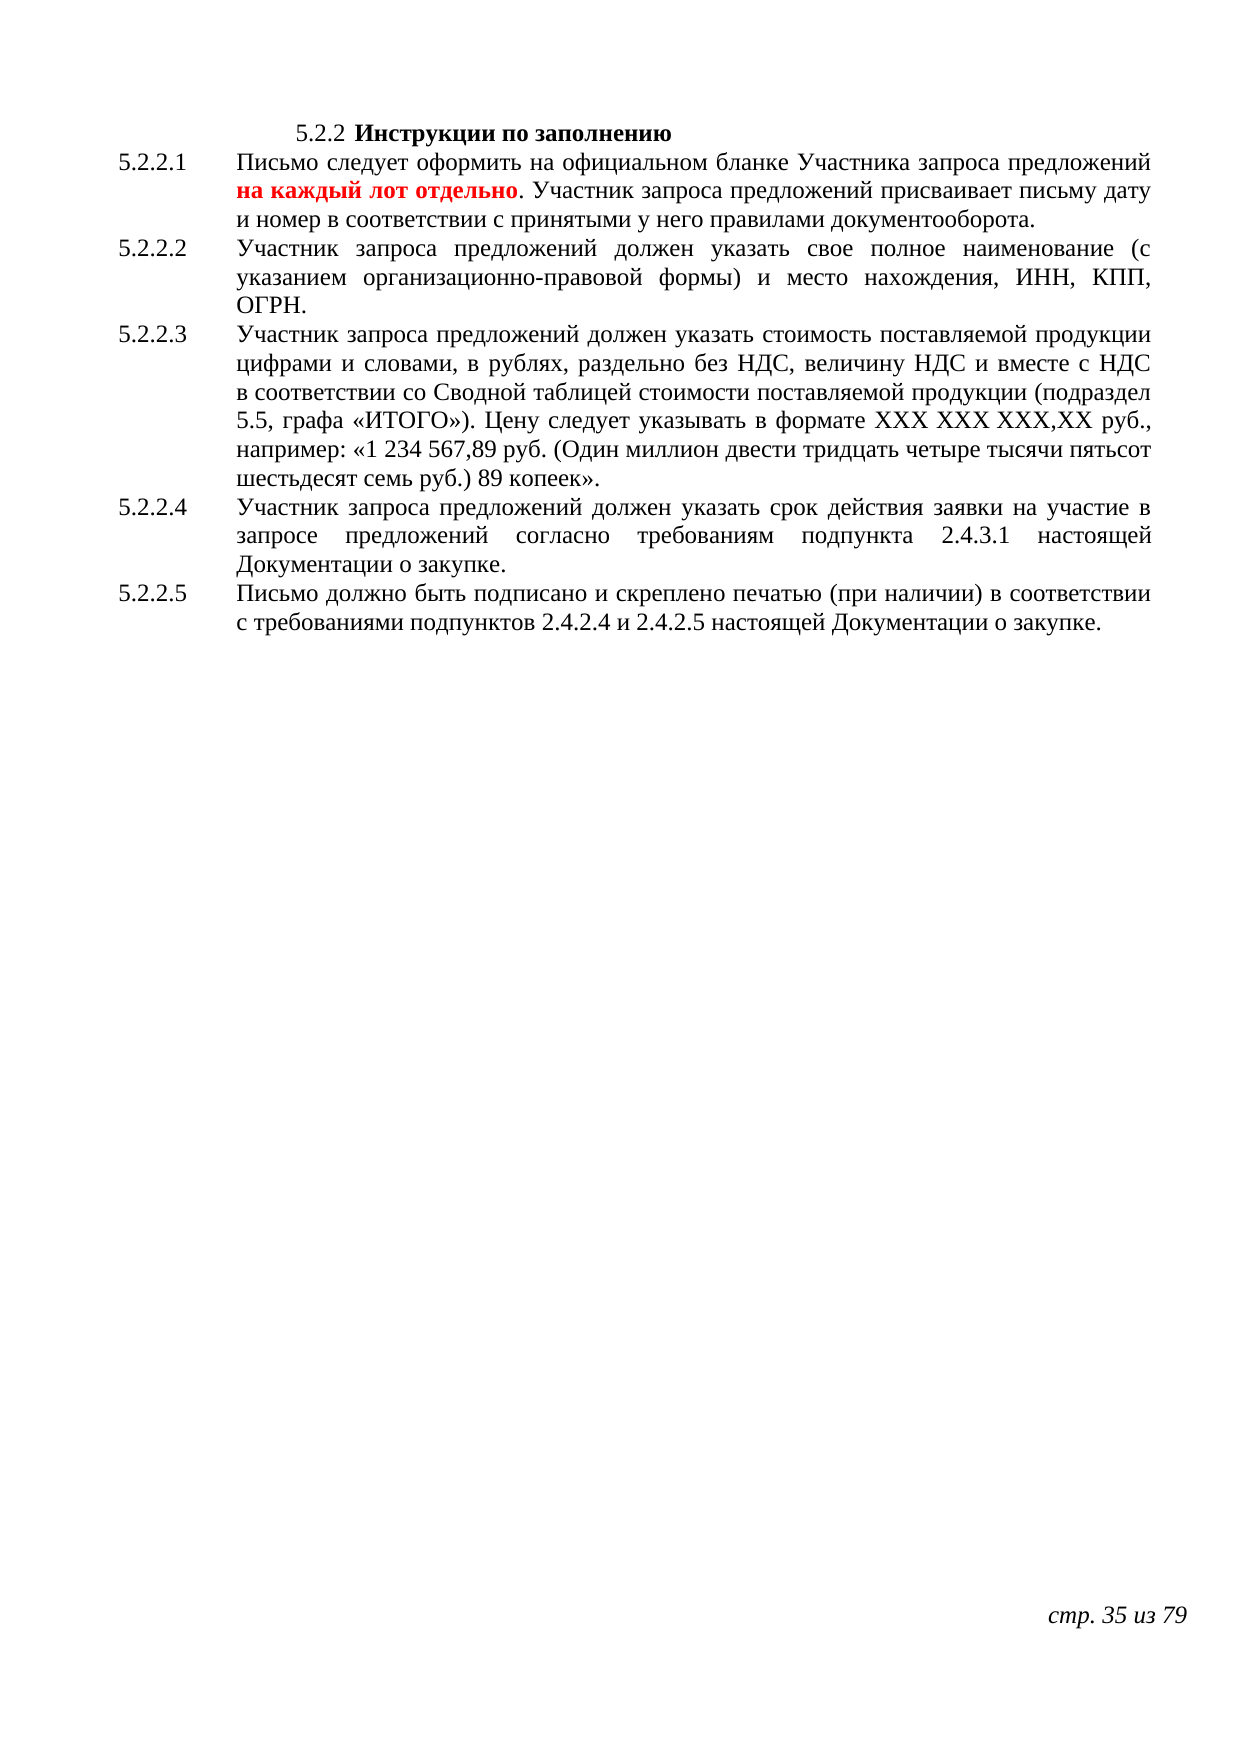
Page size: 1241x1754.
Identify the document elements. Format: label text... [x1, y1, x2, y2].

text Инструкции по заполнению [236, 118, 1152, 147]
text Участник запроса предложений должен указать свое полное наименование (с указанием организационно-правовой формы) и место нахождения, ИНН, КПП, ОГРН. [118, 233, 1152, 319]
text Письмо следует оформить на официальном бланке Участника запроса предложений на каждый лот отдельно. Участник запроса предложений присваивает письму дату и номер в соответствии с принятыми у него правилами документооборота. [118, 147, 1152, 233]
text Письмо должно быть подписано и скреплено печатью (при наличии) в соответствии с требованиями подпунктов 2.4.2.4 и 2.4.2.5 настоящей Документации о закупке. [118, 578, 1152, 636]
text Участник запроса предложений должен указать стоимость поставляемой продукции цифрами и словами, в рублях, раздельно без НДС, величину НДС и вместе с НДС в соответствии со Сводной таблицей стоимости поставляемой продукции (подраздел 5.5, графа «ИТОГО»). Цену следует указывать в формате ХХХ ХХХ ХХХ,ХХ руб., например: «1 234 567,89 руб. (Один миллион двести тридцать четыре тысячи пятьсот шестьдесят семь руб.) 89 копеек». [118, 319, 1152, 492]
text Участник запроса предложений должен указать срок действия заявки на участие в запросе предложений согласно требованиям подпункта 2.4.3.1 настоящей Документации о закупке. [118, 492, 1152, 578]
